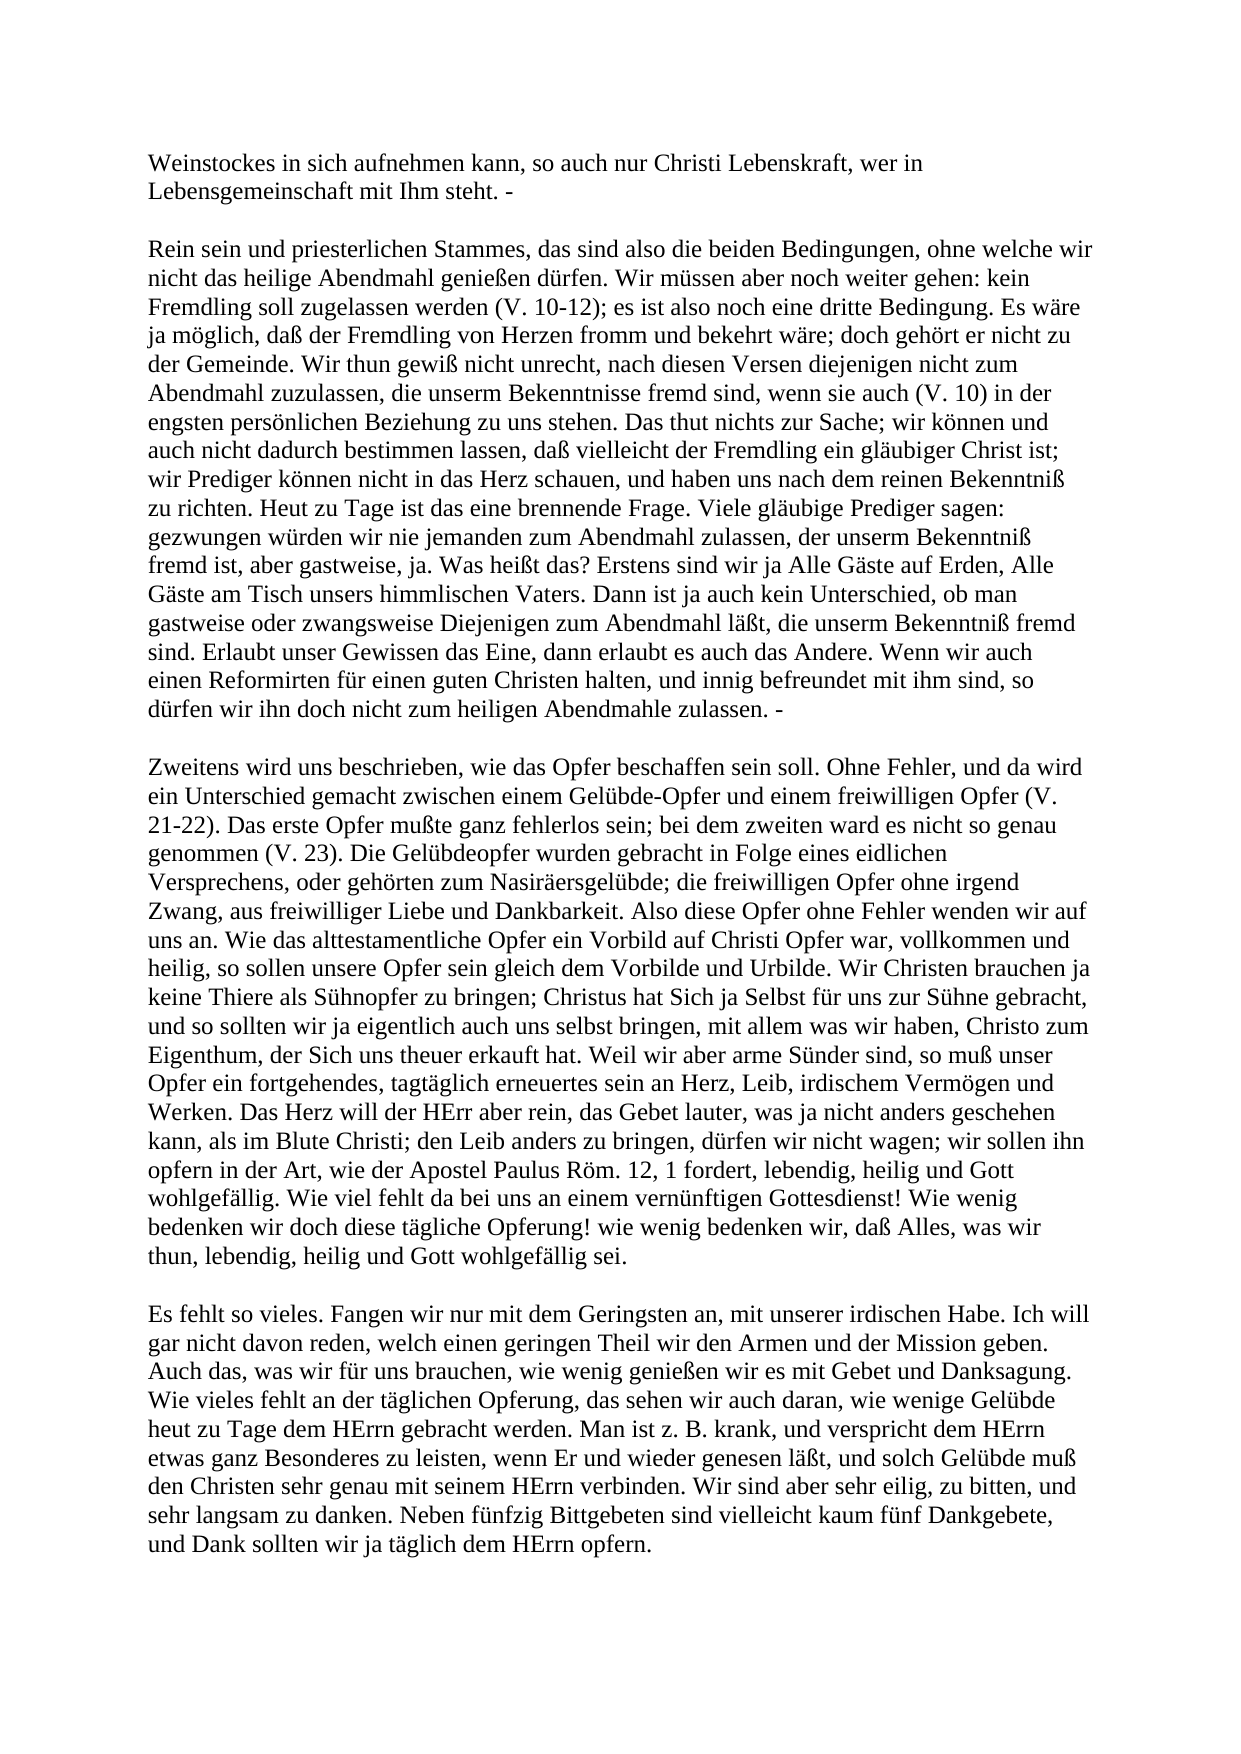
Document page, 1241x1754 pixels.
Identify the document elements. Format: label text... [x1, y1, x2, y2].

text Zweitens wird uns beschrieben, wie das Opfer beschaffen sein soll. Ohne Fehler, und da wird ein Unterschied gemacht zwischen einem Gelübde-Opfer und einem freiwilligen Opfer (V. 21-22). Das erste Opfer mußte ganz fehlerlos sein; bei dem zweiten ward es nicht so genau genommen (V. 23). Die Gelübdeopfer wurden gebracht in Folge eines eidlichen Versprechens, oder gehörten zum Nasiräersgelübde; die freiwilligen Opfer ohne irgend Zwang, aus freiwilliger Liebe und Dankbarkeit. Also diese Opfer ohne Fehler wenden wir auf uns an. Wie das alttestamentliche Opfer ein Vorbild auf Christi Opfer war, vollkommen und heilig, so sollen unsere Opfer sein gleich dem Vorbilde und Urbilde. Wir Christen brauchen ja keine Thiere als Sühnopfer zu bringen; Christus hat Sich ja Selbst für uns zur Sühne gebracht, und so sollten wir ja eigentlich auch uns selbst bringen, mit allem was wir haben, Christo zum Eigenthum, der Sich uns theuer erkauft hat. Weil wir aber arme Sünder sind, so muß unser Opfer ein fortgehendes, tagtäglich erneuertes sein an Herz, Leib, irdischem Vermögen und Werken. Das Herz will der HErr aber rein, das Gebet lauter, was ja nicht anders geschehen kann, als im Blute Christi; den Leib anders zu bringen, dürfen wir nicht wagen; wir sollen ihn opfern in der Art, wie der Apostel Paulus Röm. 12, 1 fordert, lebendig, heilig und Gott wohlgefällig. Wie viel fehlt da bei uns an einem vernünftigen Gottesdienst! Wie wenig bedenken wir doch diese tägliche Opferung! wie wenig bedenken wir, daß Alles, was wir thun, lebendig, heilig und Gott wohlgefällig sei. [148, 752, 1093, 1270]
text Es fehlt so vieles. Fangen wir nur mit dem Geringsten an, mit unserer irdischen Habe. Ich will gar nicht davon reden, welch einen geringen Theil wir den Armen und der Mission geben. Auch das, was wir für uns brauchen, wie wenig genießen wir es mit Gebet und Danksagung. Wie vieles fehlt an der täglichen Opferung, das sehen wir auch daran, wie wenige Gelübde heut zu Tage dem HErrn gebracht werden. Man ist z. B. krank, und verspricht dem HErrn etwas ganz Besonderes zu leisten, wenn Er und wieder genesen läßt, und solch Gelübde muß den Christen sehr genau mit seinem HErrn verbinden. Wir sind aber sehr eilig, zu bitten, und sehr langsam zu danken. Neben fünfzig Bittgebeten sind vielleicht kaum fünf Dankgebete, und Dank sollten wir ja täglich dem HErrn opfern. [148, 1299, 1093, 1558]
text Rein sein und priesterlichen Stammes, das sind also die beiden Bedingungen, ohne welche wir nicht das heilige Abendmahl genießen dürfen. Wir müssen aber noch weiter gehen: kein Fremdling soll zugelassen werden (V. 10-12); es ist also noch eine dritte Bedingung. Es wäre ja möglich, daß der Fremdling von Herzen fromm und bekehrt wäre; doch gehört er nicht zu der Gemeinde. Wir thun gewiß nicht unrecht, nach diesen Versen diejenigen nicht zum Abendmahl zuzulassen, die unserm Bekenntnisse fremd sind, wenn sie auch (V. 10) in der engsten persönlichen Beziehung zu uns stehen. Das thut nichts zur Sache; wir können und auch nicht dadurch bestimmen lassen, daß vielleicht der Fremdling ein gläubiger Christ ist; wir Prediger können nicht in das Herz schauen, und haben uns nach dem reinen Bekenntniß zu richten. Heut zu Tage ist das eine brennende Frage. Viele gläubige Prediger sagen: gezwungen würden wir nie jemanden zum Abendmahl zulassen, der unserm Bekenntniß fremd ist, aber gastweise, ja. Was heißt das? Erstens sind wir ja Alle Gäste auf Erden, Alle Gäste am Tisch unsers himmlischen Vaters. Dann ist ja auch kein Unterschied, ob man gastweise oder zwangsweise Diejenigen zum Abendmahl läßt, die unserm Bekenntniß fremd sind. Erlaubt unser Gewissen das Eine, dann erlaubt es auch das Andere. Wenn wir auch einen Reformirten für einen guten Christen halten, und innig befreundet mit ihm sind, so dürfen wir ihn doch nicht zum heiligen Abendmahle zulassen. - [148, 234, 1093, 723]
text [148, 148, 1093, 205]
